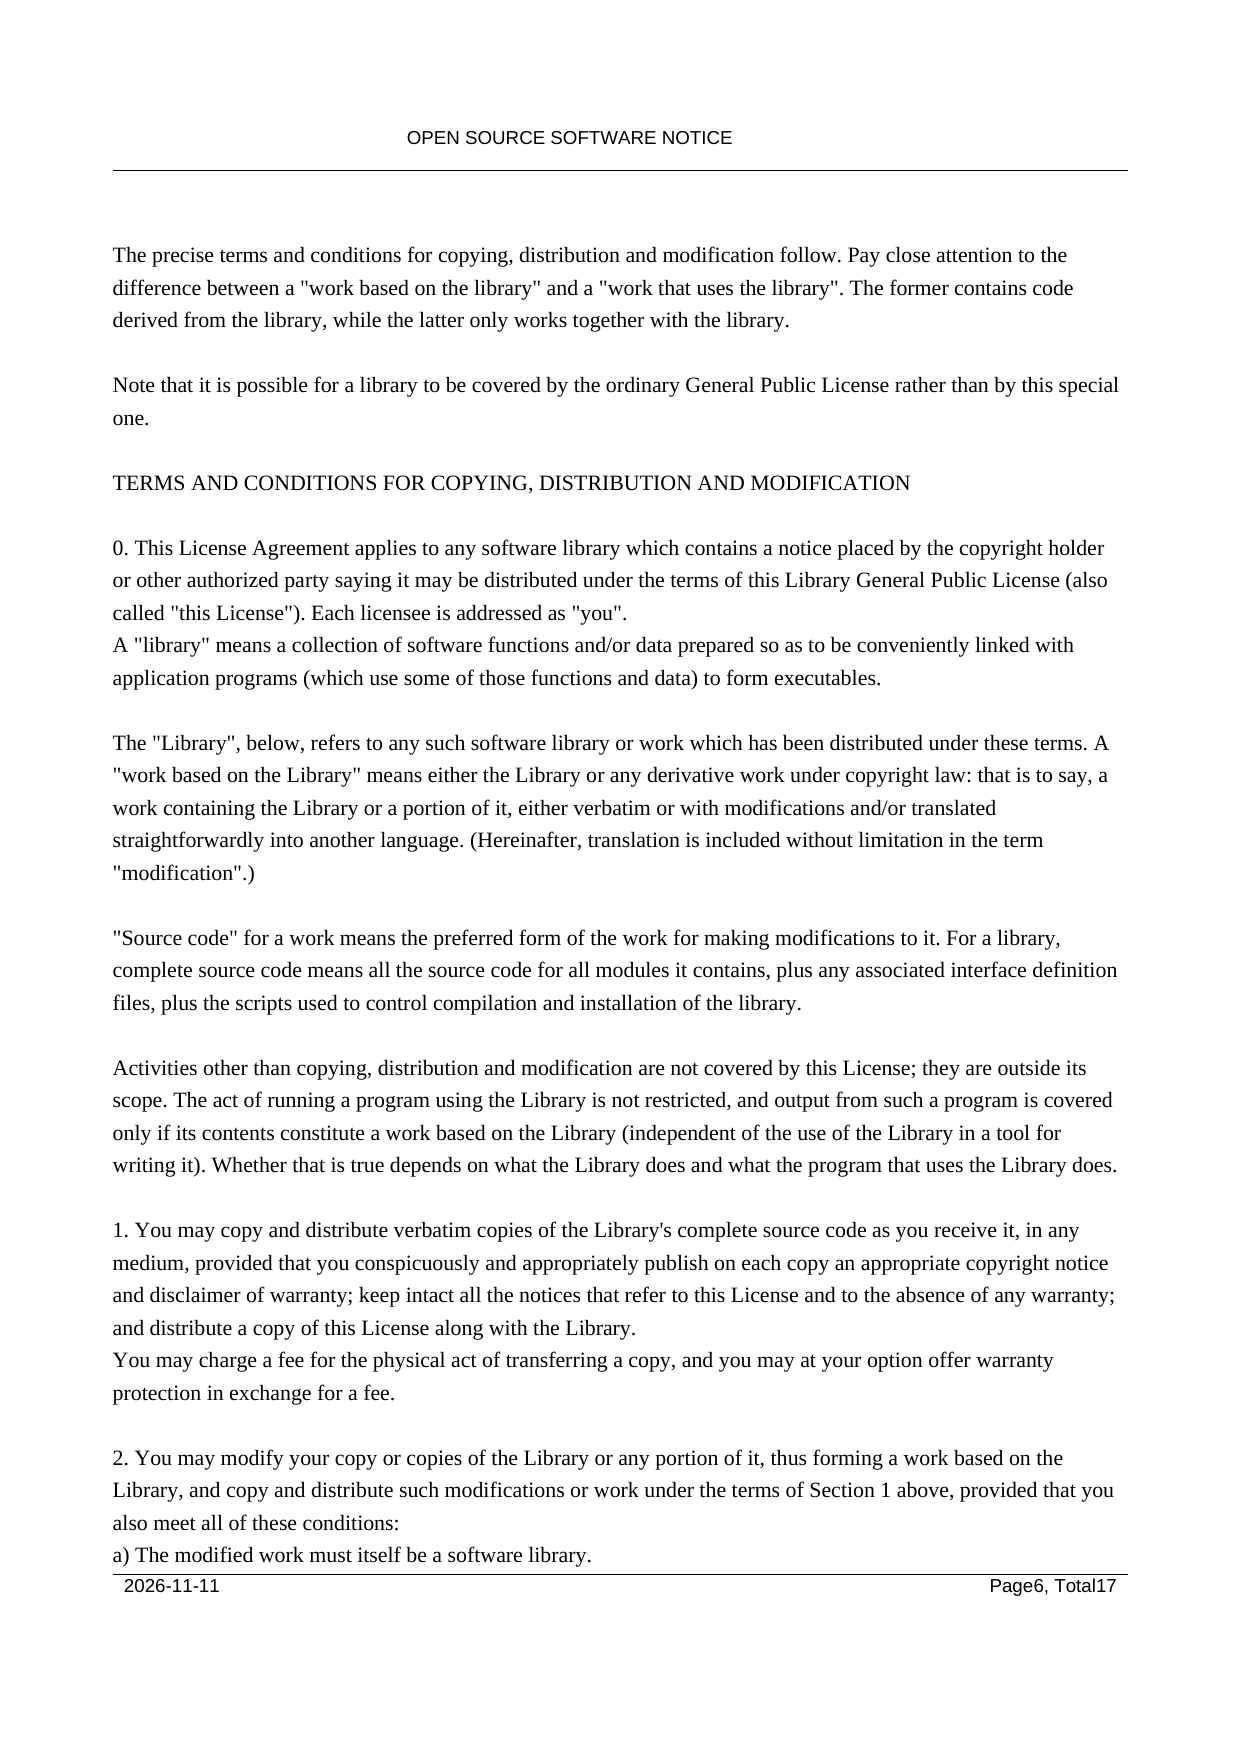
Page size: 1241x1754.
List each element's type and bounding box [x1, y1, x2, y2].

text [112, 206, 1128, 1571]
